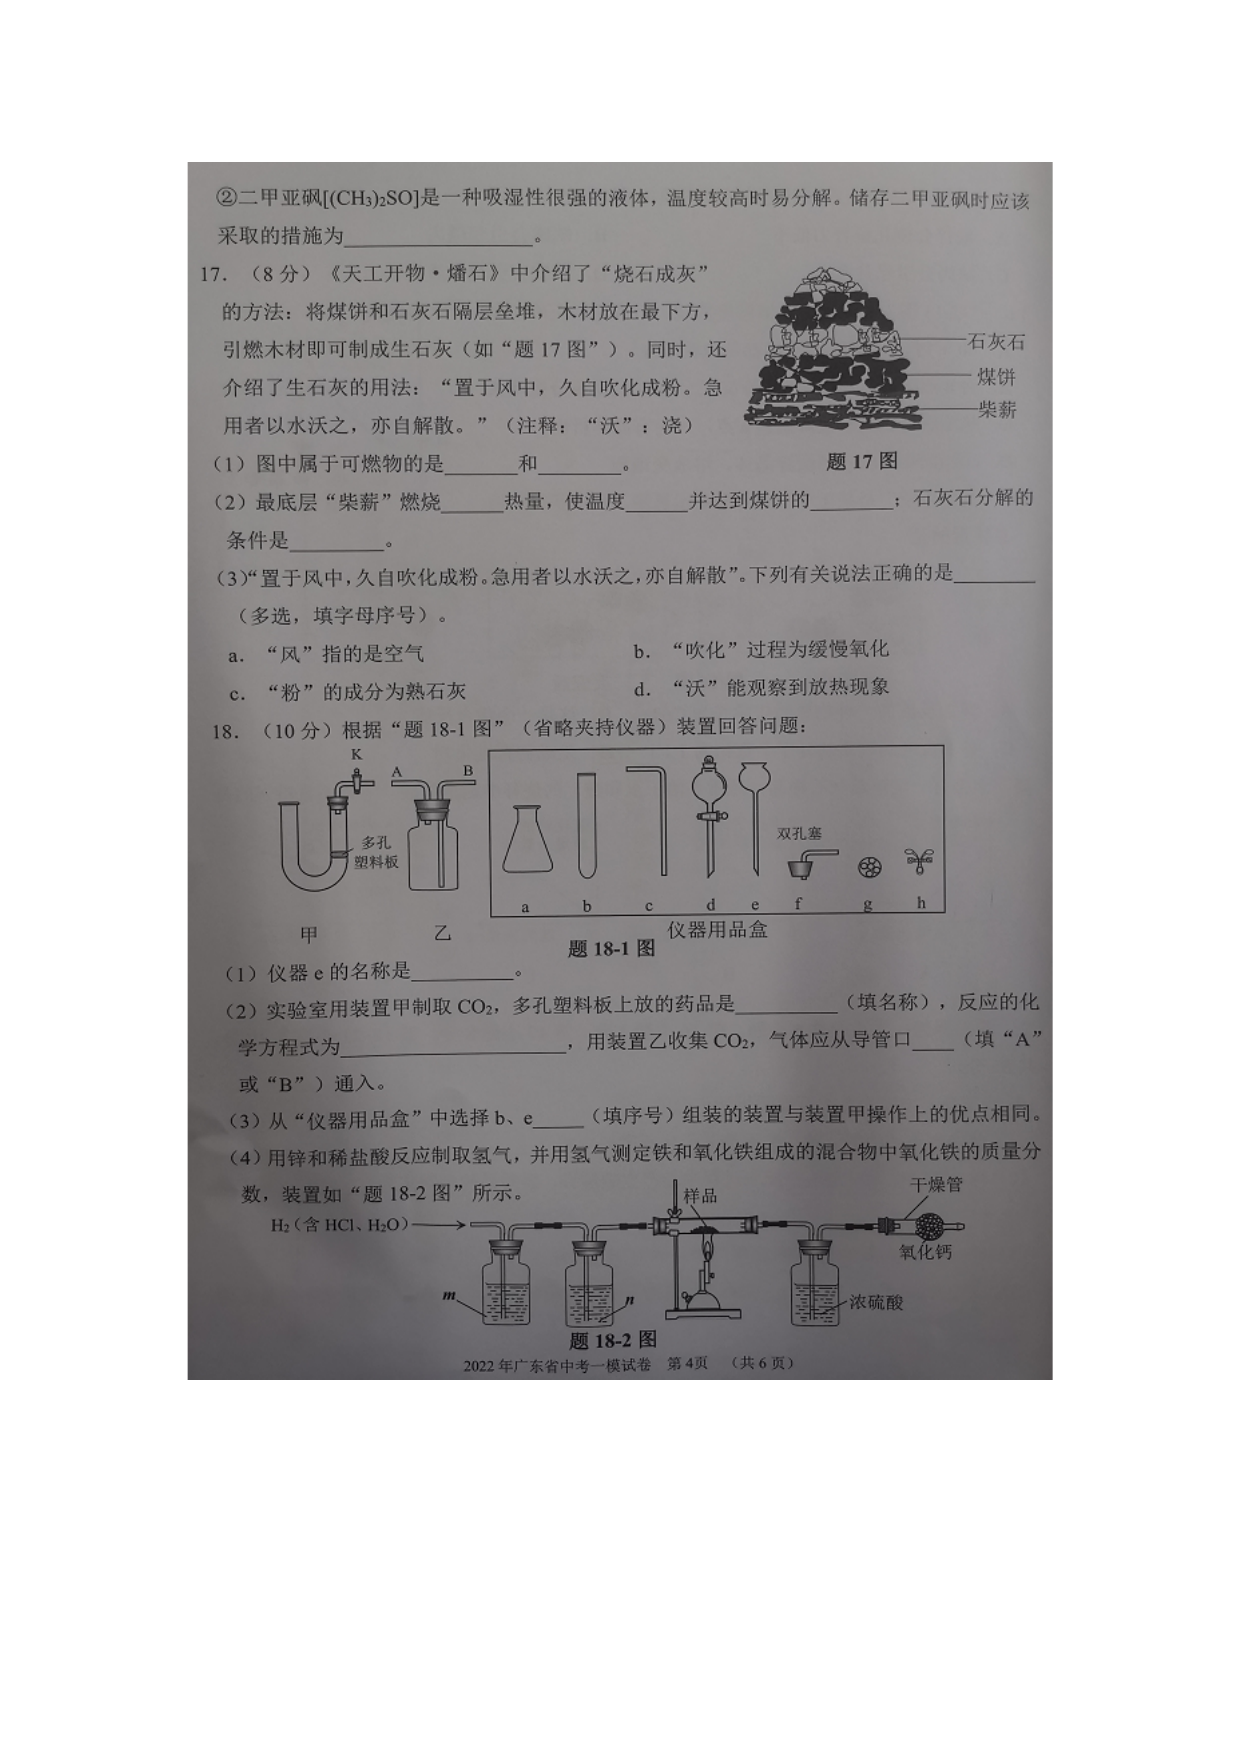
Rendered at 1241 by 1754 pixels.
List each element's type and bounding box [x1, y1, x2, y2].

picture [187, 162, 1053, 1380]
